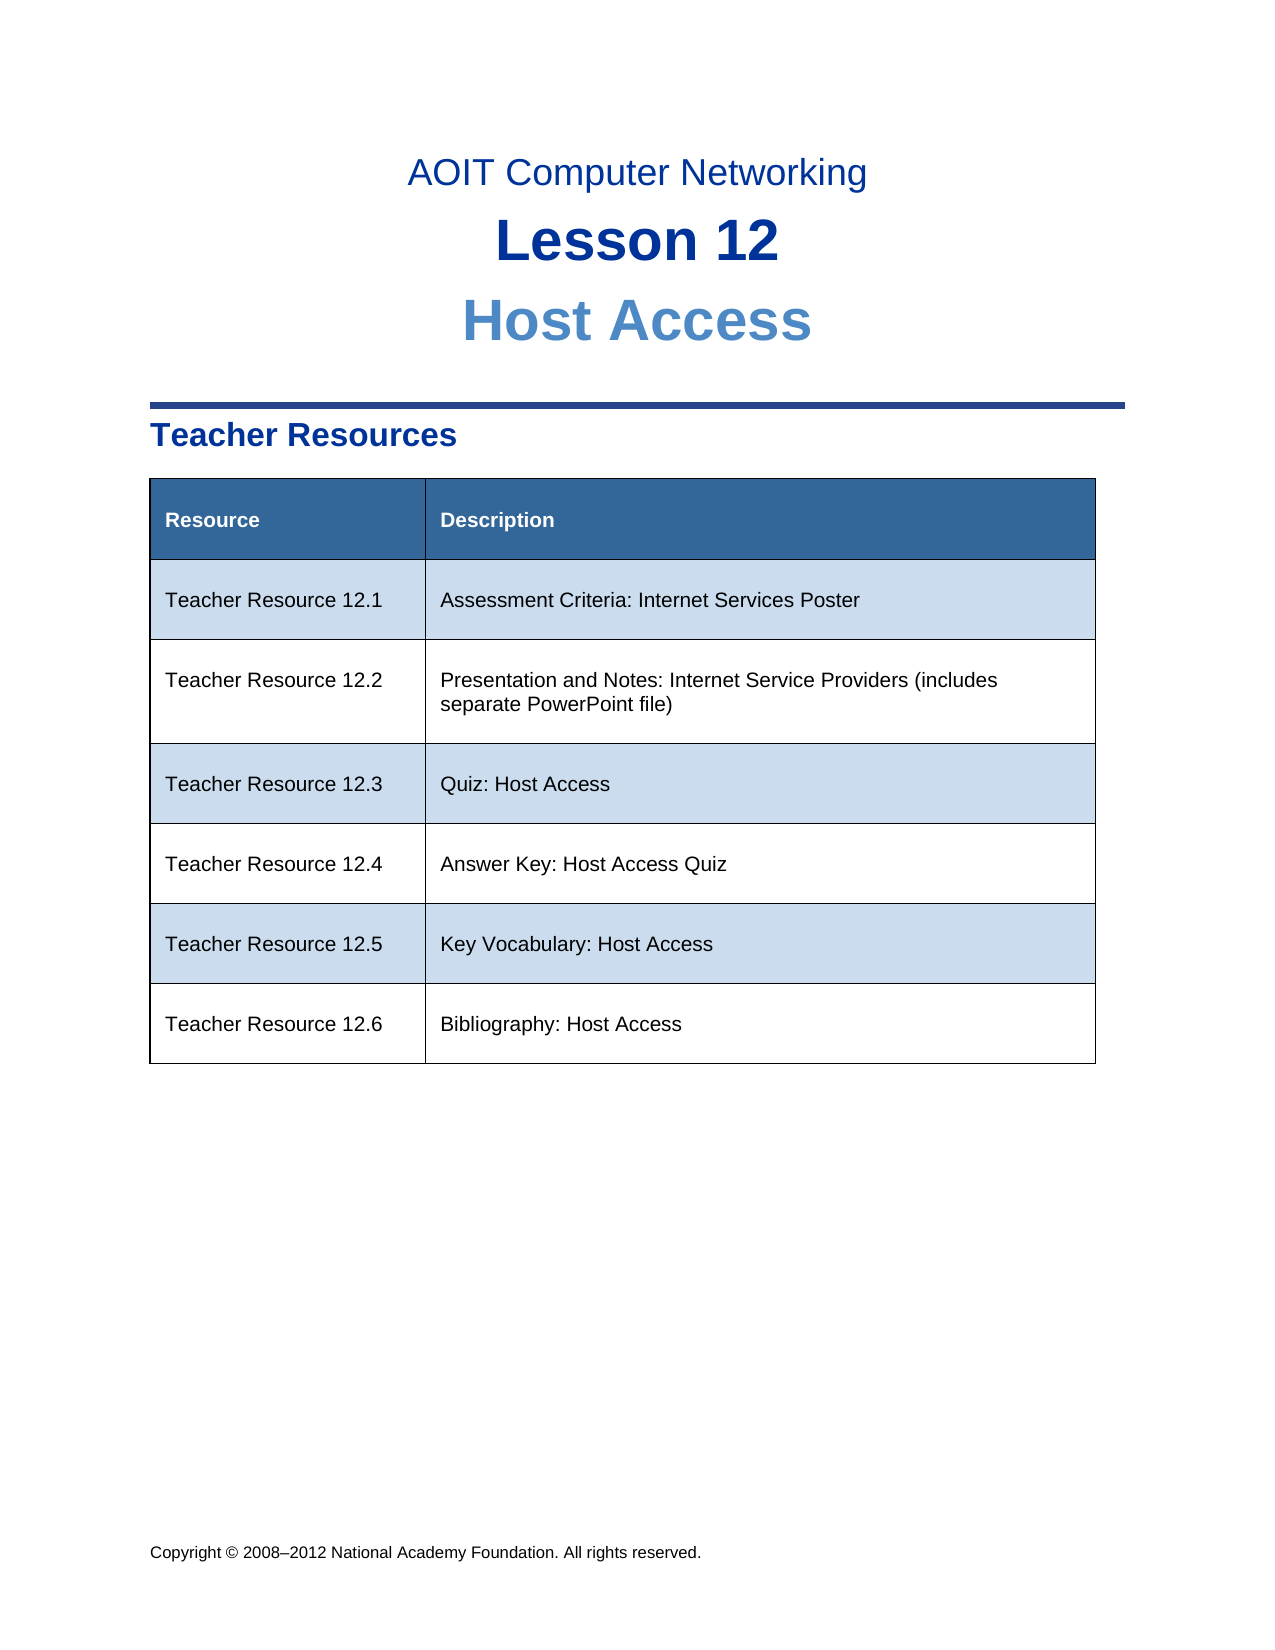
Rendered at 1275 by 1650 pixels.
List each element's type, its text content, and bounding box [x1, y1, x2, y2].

table_cell Teacher Resource 12.2 [151, 640, 425, 743]
table_cell Assessment Criteria: Internet Services Poster [426, 560, 1095, 639]
text AOIT Computer Networking [150, 150, 1125, 193]
table_cell Quiz: Host Access [426, 744, 1095, 823]
text Lesson 12 [150, 206, 1125, 273]
text Teacher Resources [150, 409, 1125, 453]
table_cell Teacher Resource 12.5 [151, 904, 425, 983]
table_cell Teacher Resource 12.4 [151, 824, 425, 903]
table_header Description [426, 479, 1095, 559]
table_cell Bibliography: Host Access [426, 984, 1095, 1063]
title Host Access [150, 285, 1125, 352]
table_cell Teacher Resource 12.1 [151, 560, 425, 639]
table_header Resource [151, 479, 425, 559]
table_cell Teacher Resource 12.6 [151, 984, 425, 1063]
table_cell Teacher Resource 12.3 [151, 744, 425, 823]
table_cell Key Vocabulary: Host Access [426, 904, 1095, 983]
table_cell Presentation and Notes: Internet Service Providers (includes separate PowerPoint file) [426, 640, 1095, 743]
table_cell Answer Key: Host Access Quiz [426, 824, 1095, 903]
